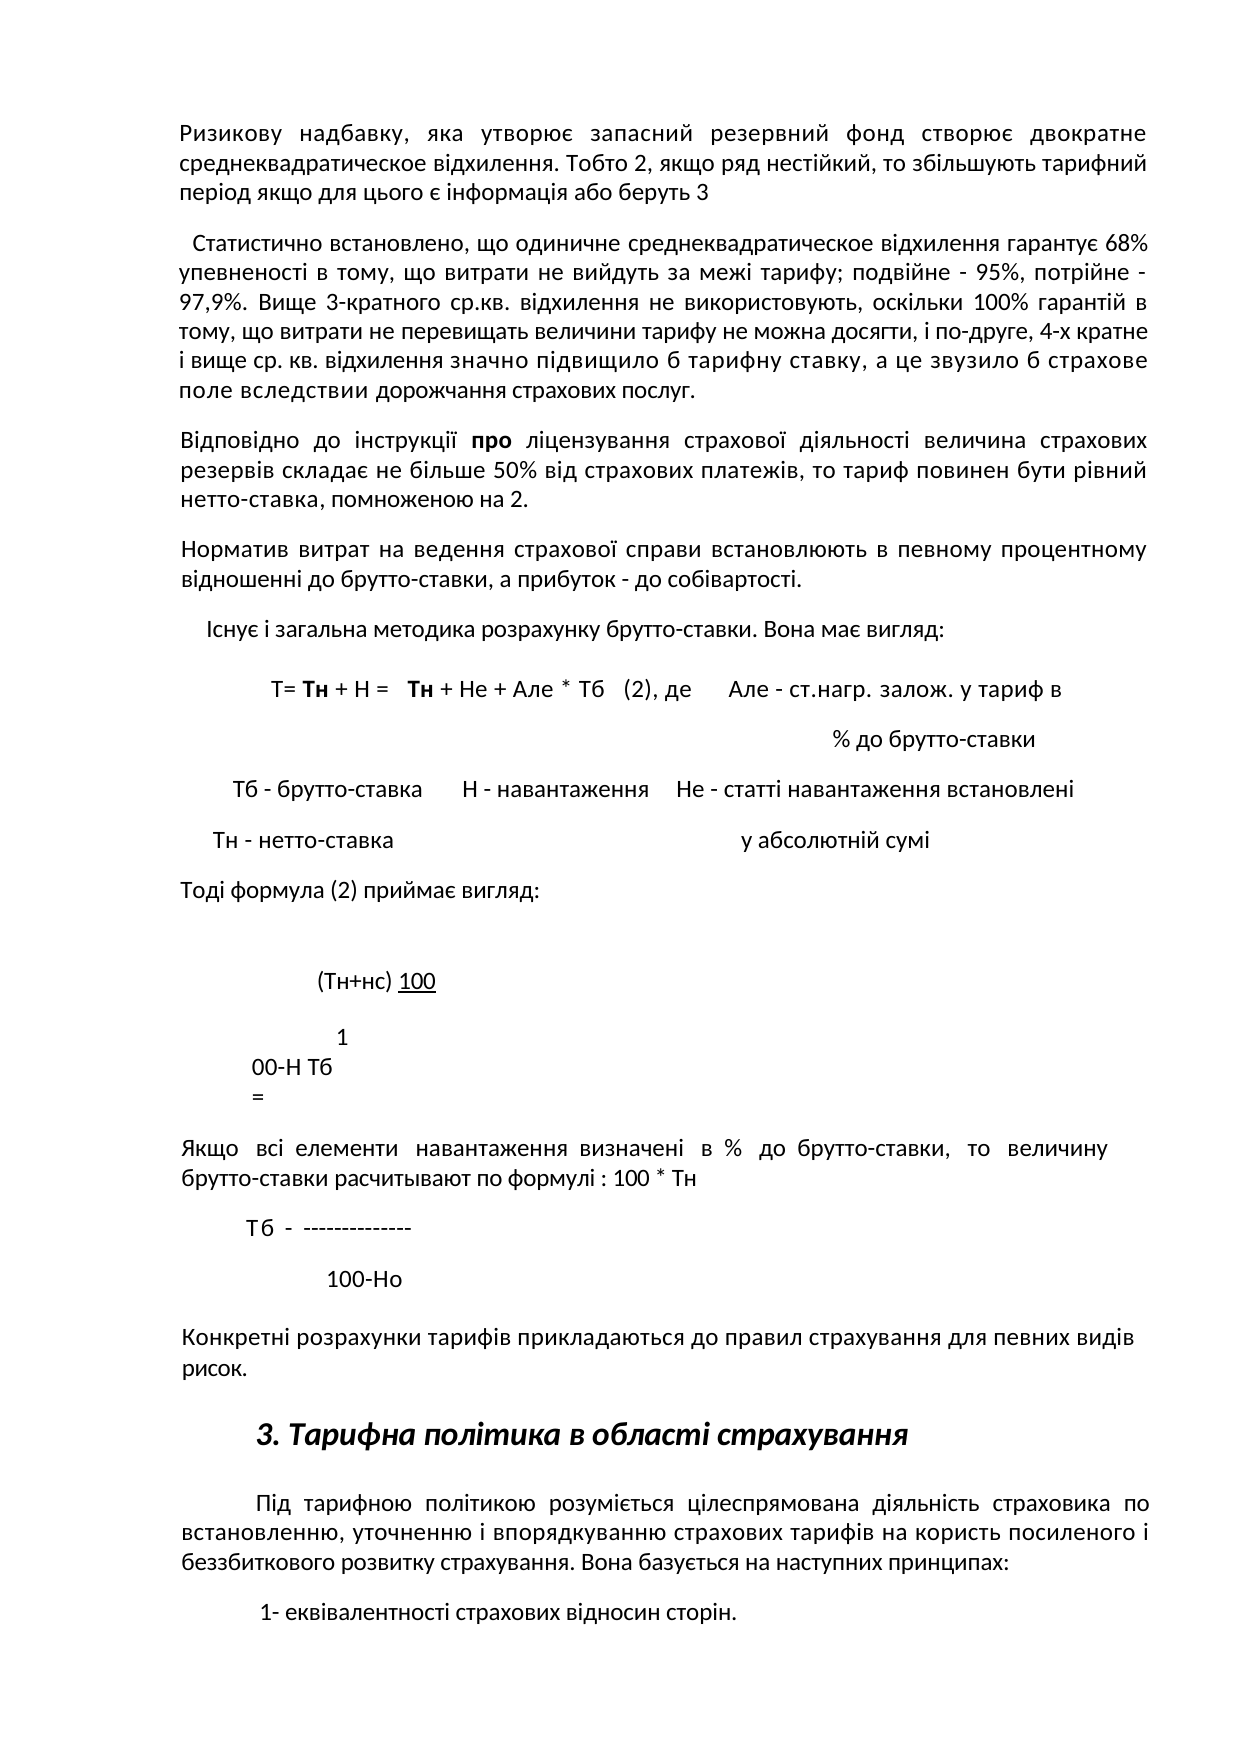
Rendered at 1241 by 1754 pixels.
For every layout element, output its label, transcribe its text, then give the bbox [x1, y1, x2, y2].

text Існує і загальна методика розрахунку брутто-ставки. Вона має вигляд: [206, 614, 1152, 644]
text Тб - брутто-ставка Н - навантаження Не - статті навантаження встановлені [233, 774, 1152, 804]
text Ризикову надбавку, яка утворює запасний резервний фонд створює двократне среднеквадратическое відхилення. Тобто 2, якщо ряд нестійкий, то збільшують тарифний період якщо для цього є інформація або беруть 3 [179, 118, 1149, 207]
text Т= Тн + Н = Тн + Не + Але * Тб (2), де Але - ст.нагр. залож. у тариф в [271, 674, 1152, 703]
text Норматив витрат на ведення страхової справи встановлюють в певному процентному відношенні до брутто-ставки, а прибуток - до собівартості. [181, 534, 1149, 593]
text Тоді формула (2) приймає вигляд: [180, 875, 1152, 904]
text (Тн+нс) 100 [317, 965, 1152, 996]
text Конкретні розрахунки тарифів прикладаються до правил страхування для певних видів рисок. [182, 1320, 1152, 1383]
text 3. Тарифна політика в області страхування [255, 1413, 1152, 1454]
text Відповідно до інструкції про ліцензування страхової діяльності величина страхових резервів складає не більше 50% від страхових платежів, то тариф повинен бути рівний нетто-ставка, помноженою на 2. [180, 425, 1149, 513]
text Статистично встановлено, що одиничне среднеквадратическое відхилення гарантує 68% упевненості в тому, що витрати не вийдуть за межі тарифу; подвійне - 95%, потрійне - 97,9%. Вище 3-кратного ср.кв. відхилення не використовують, оскільки 100% гарантій в тому, що витрати не перевищать величини тарифу не можна досягти, і по-друге, 4-х кратне і вище ср. кв. відхилення значно підвищило б тарифну ставку, а це звузило б страхове поле вследствии дорожчання страхових послуг. [179, 227, 1149, 404]
text 1- еквівалентності страхових відносин сторін. [259, 1597, 1152, 1626]
text Тн - нетто-ставка у абсолютній сумі [213, 824, 1152, 854]
text 100-Но [326, 1264, 1152, 1294]
text Якщо всі елементи навантаження визначені в % до брутто-ставки, то величину брутто-ставки расчитывают по формулі : 100 * Тн [181, 1132, 1152, 1192]
text 100-Н Тб = [252, 1021, 336, 1111]
text Під тарифною політикою розуміється цілеспрямована діяльність страховика по встановленню, уточненню і впорядкуванню страхових тарифів на користь посиленого і беззбиткового розвитку страхування. Вона базується на наступних принципах: [181, 1487, 1151, 1576]
text % до брутто-ставки [832, 724, 1152, 753]
text Тб - [246, 1213, 1152, 1243]
